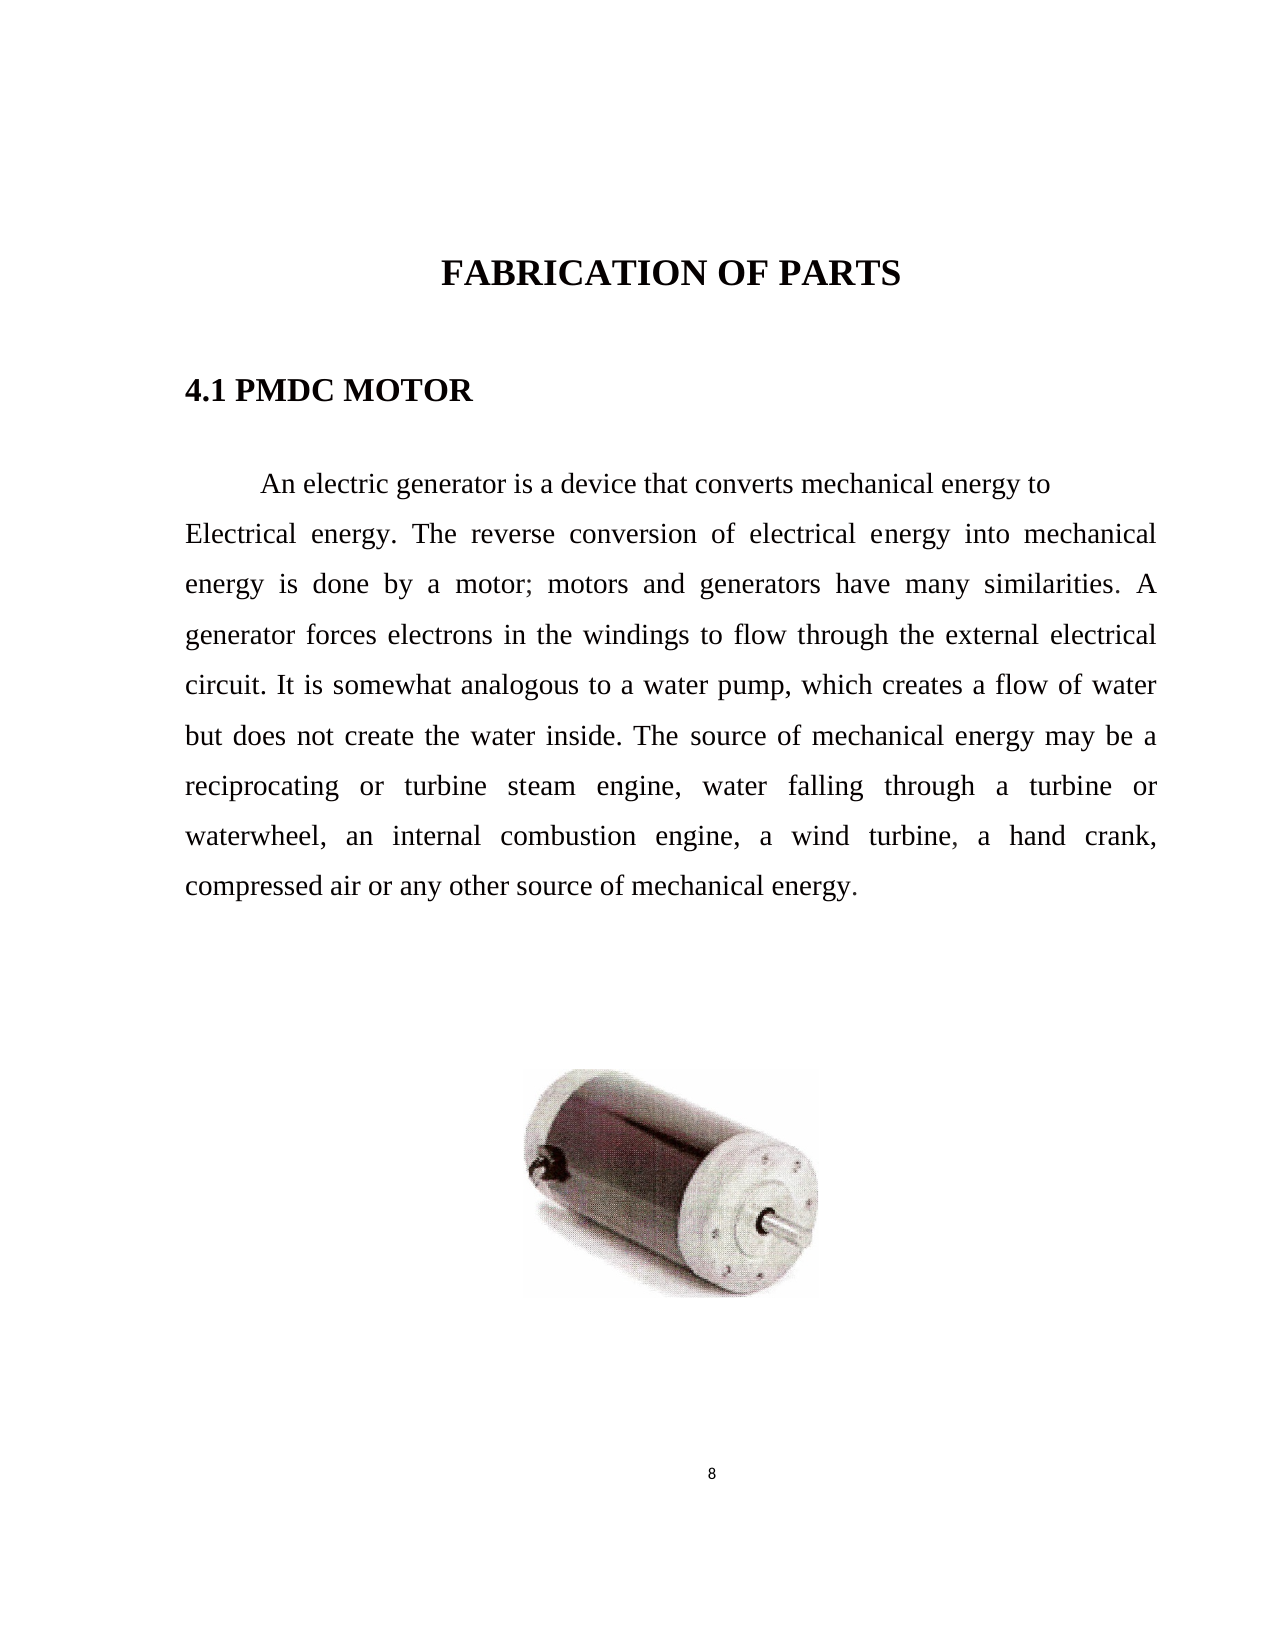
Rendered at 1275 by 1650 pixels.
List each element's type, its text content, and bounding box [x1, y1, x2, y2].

picture [523, 1069, 819, 1298]
text 8 [185, 1463, 1164, 1483]
text An electric generator is a device that converts mechanical energy to [185, 466, 1157, 499]
text Electrical energy. The reverse conversion of electrical energy into mechanical energy is done by a motor; motors and generators have many similarities. A generator forces electrons in the windings to flow through the external electrical circuit. It is somewhat analogous to a water pump, which creates a flow of water but does not create the water inside. The source of mechanical energy may be a reciprocating or turbine steam engine, water falling through a turbine or waterwheel, an internal combustion engine, a wind turbine, a hand crank, compressed air or any other source of mechanical energy. [185, 516, 1157, 902]
text 4.1 PMDC MOTOR [185, 377, 1157, 408]
text FABRICATION OF PARTS [185, 261, 1157, 291]
